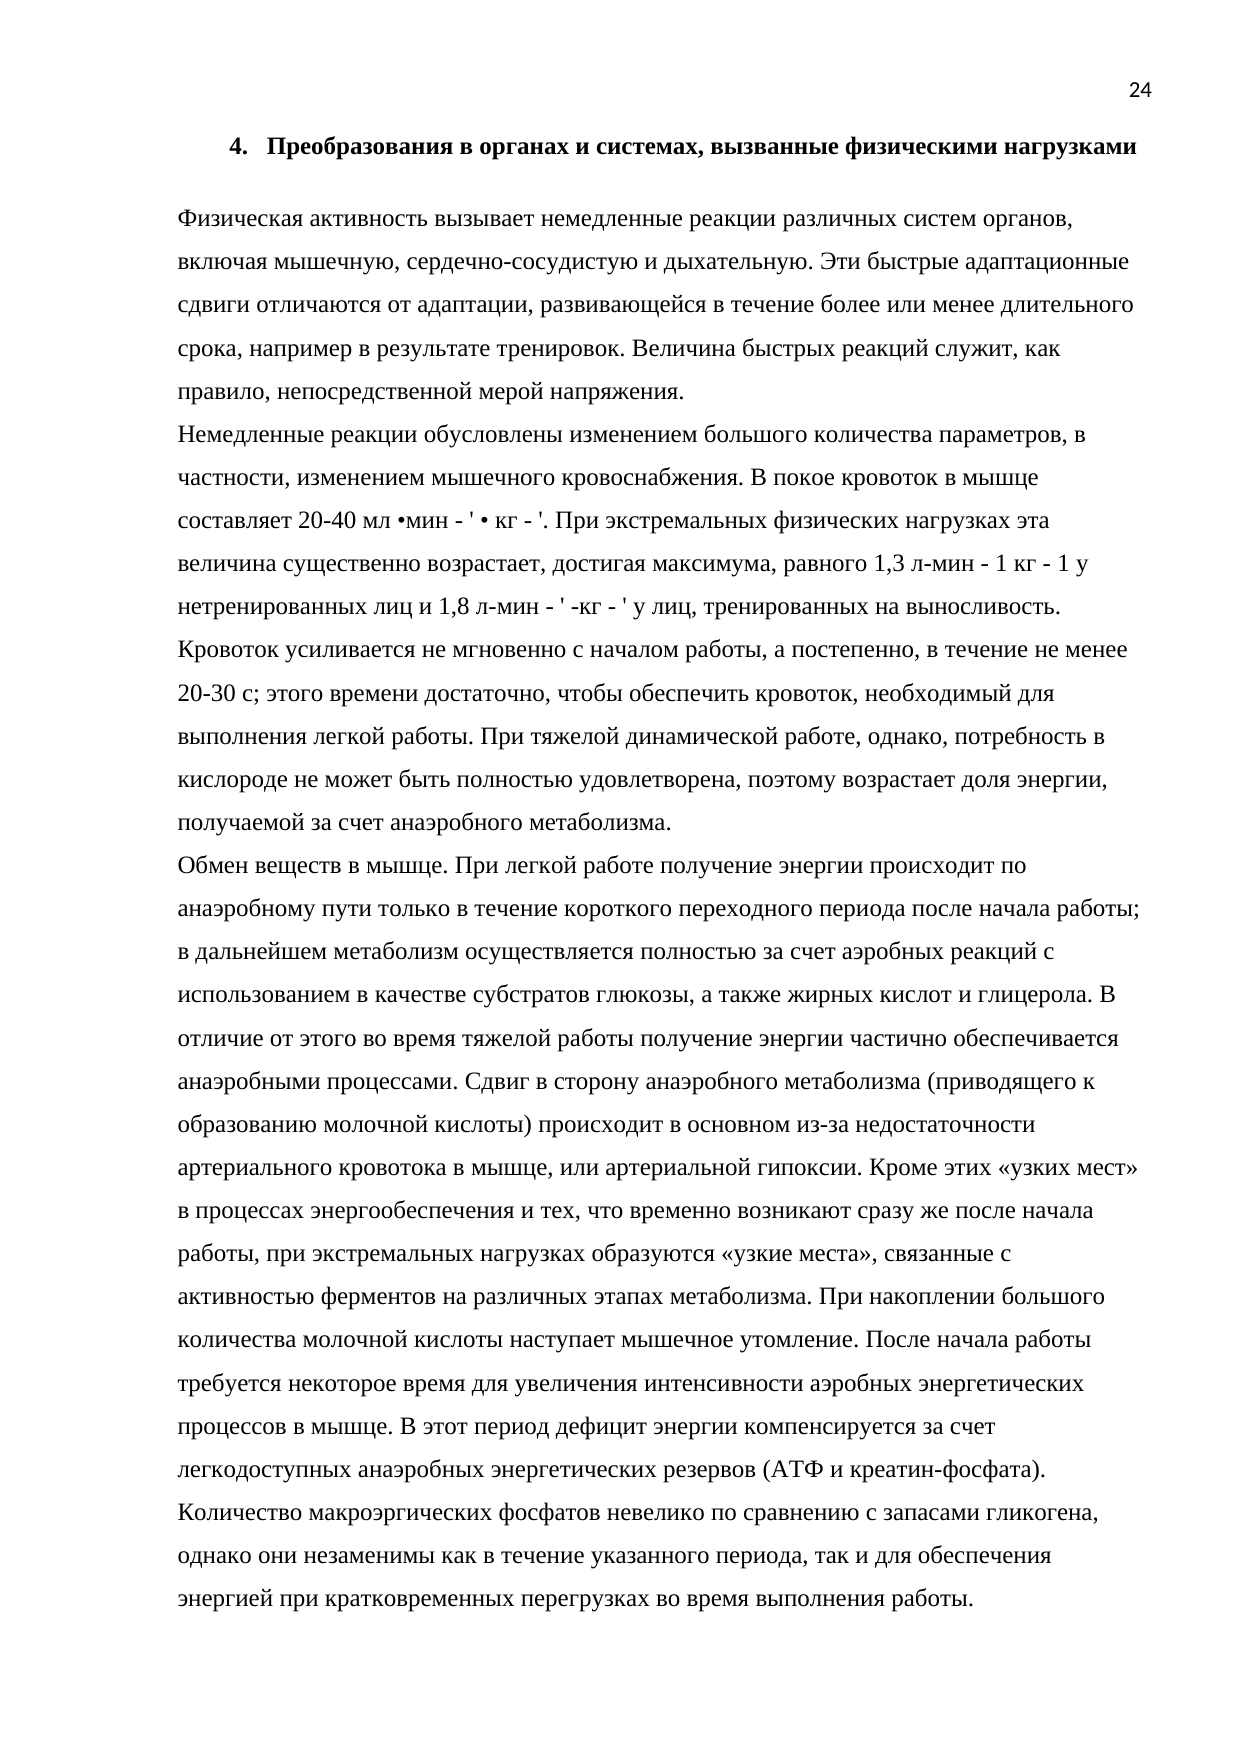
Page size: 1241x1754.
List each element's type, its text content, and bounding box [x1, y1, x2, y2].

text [177, 319, 1152, 1598]
list Преобразования в органах и системах, вызванные физическими нагрузками [215, 247, 1152, 276]
